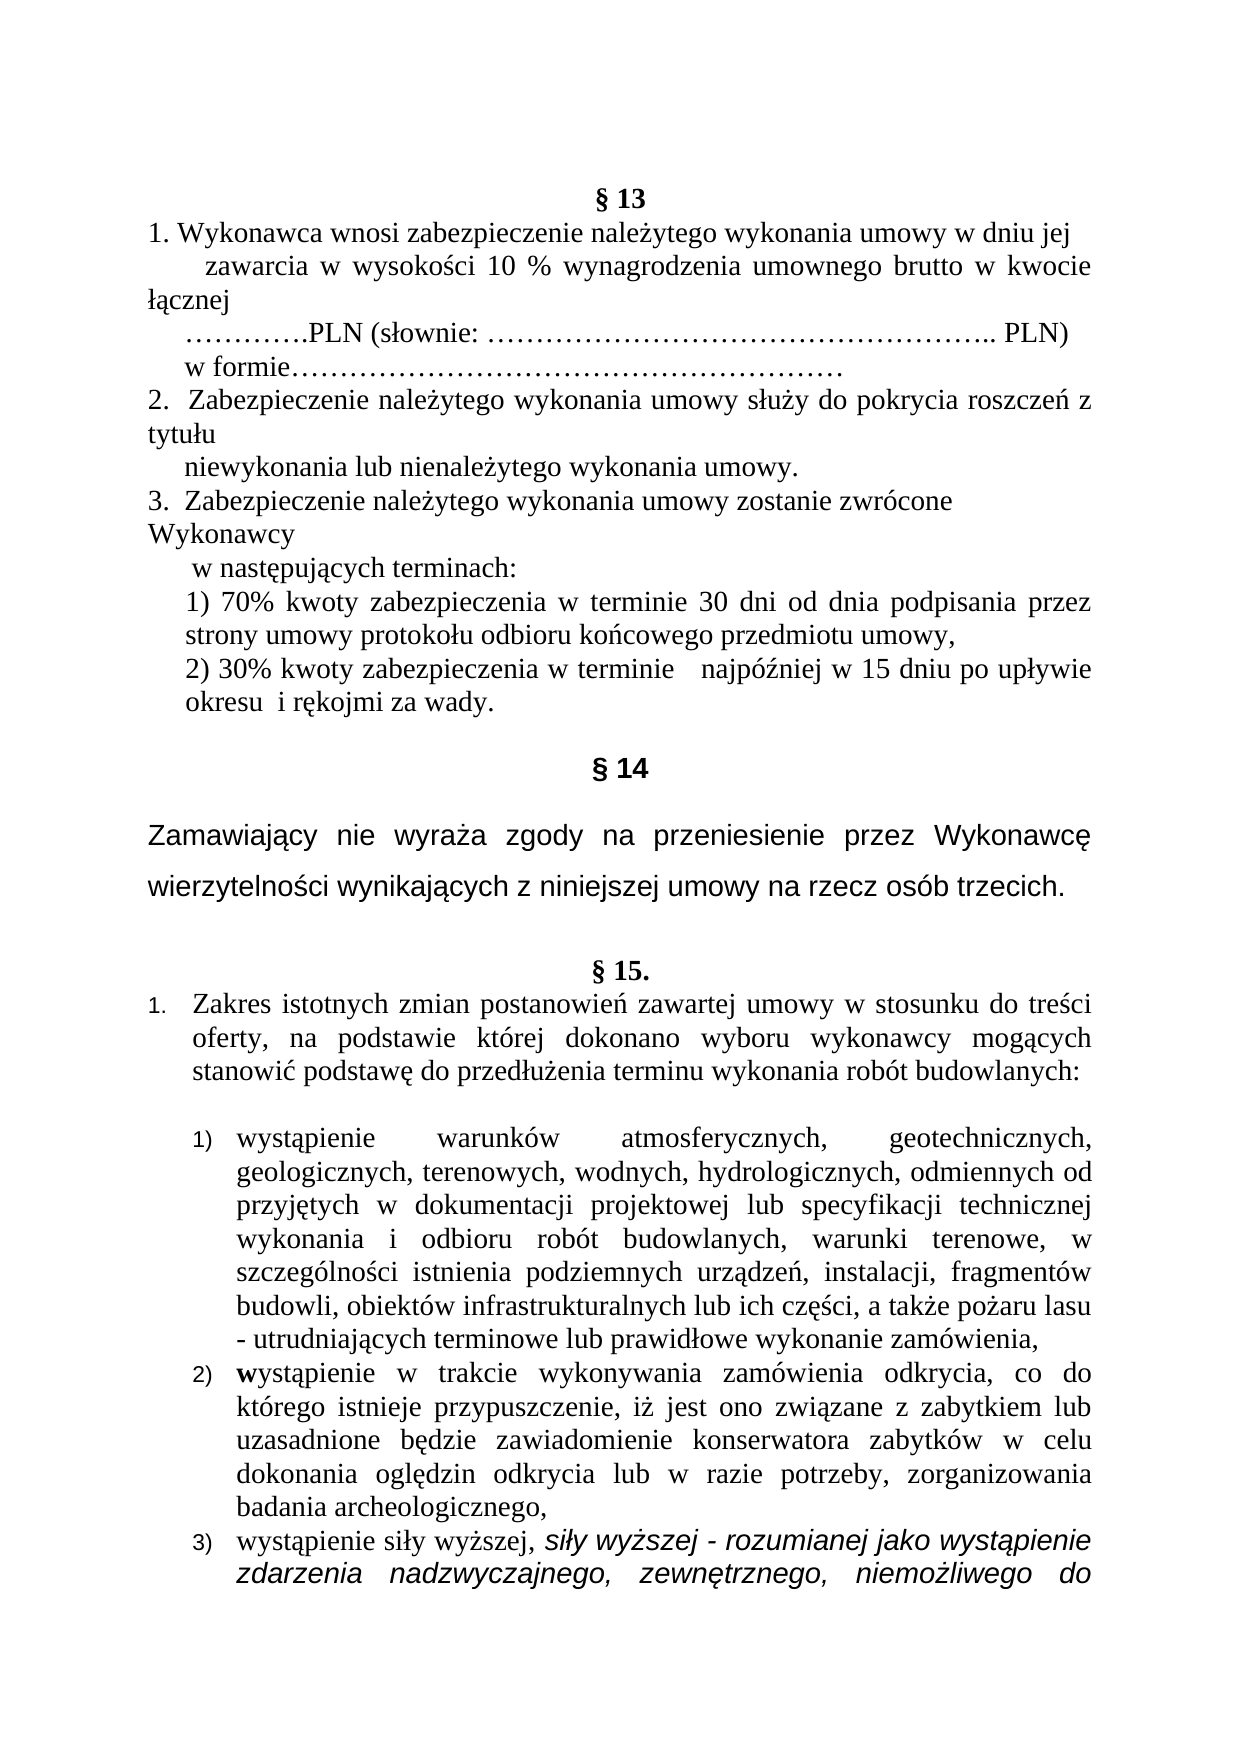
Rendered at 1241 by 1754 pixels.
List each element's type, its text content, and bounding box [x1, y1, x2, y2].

text § 14 [148, 751, 1093, 785]
text w formie………………………………………………… [148, 349, 1093, 382]
text 1) 70% kwoty zabezpieczenia w terminie 30 dni od dnia podpisania przez strony umowy protokołu odbioru końcowego przedmiotu umowy, [185, 584, 1093, 651]
list Zakres istotnych zmian postanowień zawartej umowy w stosunku do treści oferty, na podstawie której dokonano wyboru wykonawcy mogących stanowić podstawę do przedłużenia terminu wykonania robót budowlanych: [148, 986, 1093, 1087]
text 1. Wykonawca wnosi zabezpieczenie należytego wykonania umowy w dniu jej [148, 215, 1093, 248]
text ………….PLN (słownie: …………………………………………….. PLN) [148, 315, 1093, 349]
text 3. Zabezpieczenie należytego wykonania umowy zostanie zwrócone Wykonawcy w następujących terminach: [148, 483, 1093, 584]
text § 15. [148, 953, 1093, 986]
text § 13 [148, 181, 1093, 215]
text niewykonania lub nienależytego wykonania umowy. [148, 449, 1093, 483]
text Zamawiający nie wyraża zgody na przeniesienie przez Wykonawcę wierzytelności wynikających z niniejszej umowy na rzecz osób trzecich. [148, 818, 1093, 902]
text 2) 30% kwoty zabezpieczenia w terminie najpóźniej w 15 dniu po upływie okresu i rękojmi za wady. [185, 651, 1093, 718]
list wystąpienie warunków atmosferycznych, geotechnicznych, geologicznych, terenowych, wodnych, hydrologicznych, odmiennych od przyjętych w dokumentacji projektowej lub specyfikacji technicznej wykonania i odbioru robót budowlanych, warunki terenowe, w szczególności istnienia podziemnych urządzeń, instalacji, fragmentów budowli, obiektów infrastrukturalnych lub ich części, a także pożaru lasu - utrudniających terminowe lub prawidłowe wykonanie zamówienia, [192, 1120, 1093, 1355]
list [192, 1523, 1093, 1590]
list wystąpienie w trakcie wykonywania zamówienia odkrycia, co do którego istnieje przypuszczenie, iż jest ono związane z zabytkiem lub uzasadnione będzie zawiadomienie konserwatora zabytków w celu dokonania oględzin odkrycia lub w razie potrzeby, zorganizowania badania archeologicznego, [192, 1355, 1093, 1523]
text 2. Zabezpieczenie należytego wykonania umowy służy do pokrycia roszczeń z tytułu [148, 382, 1093, 449]
text zawarcia w wysokości 10 % wynagrodzenia umownego brutto w kwocie łącznej [148, 248, 1093, 315]
